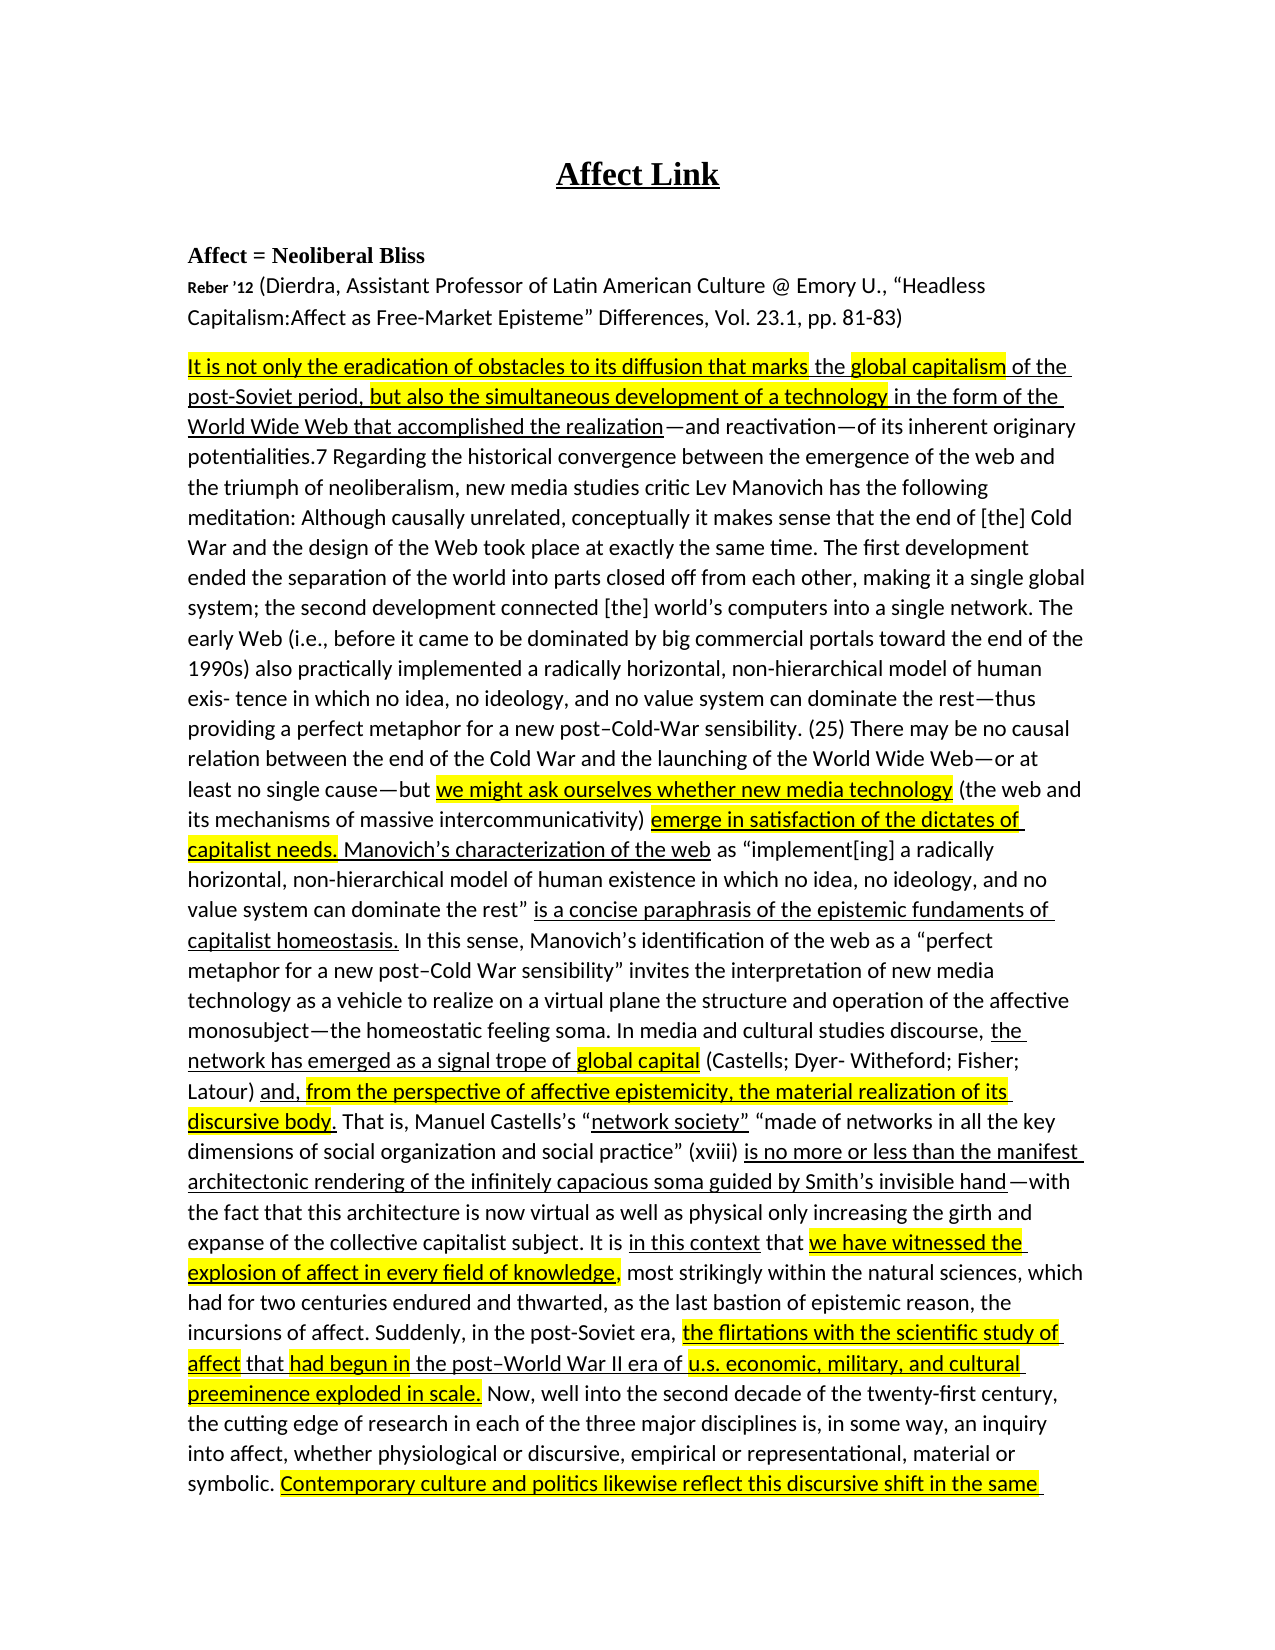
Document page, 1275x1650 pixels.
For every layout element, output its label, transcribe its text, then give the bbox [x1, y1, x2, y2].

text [187, 352, 1087, 1497]
text Reber ’12 (Dierdra, Assistant Professor of Latin American Culture @ Emory U., “Headless Capitalism: Affect as Free-Market Episteme” Differences, Vol. 23.1, pp. 81-83) [187, 271, 1087, 333]
subtitle Affect Link [187, 154, 1087, 192]
subtitle Affect = Neoliberal Bliss [187, 242, 1087, 269]
